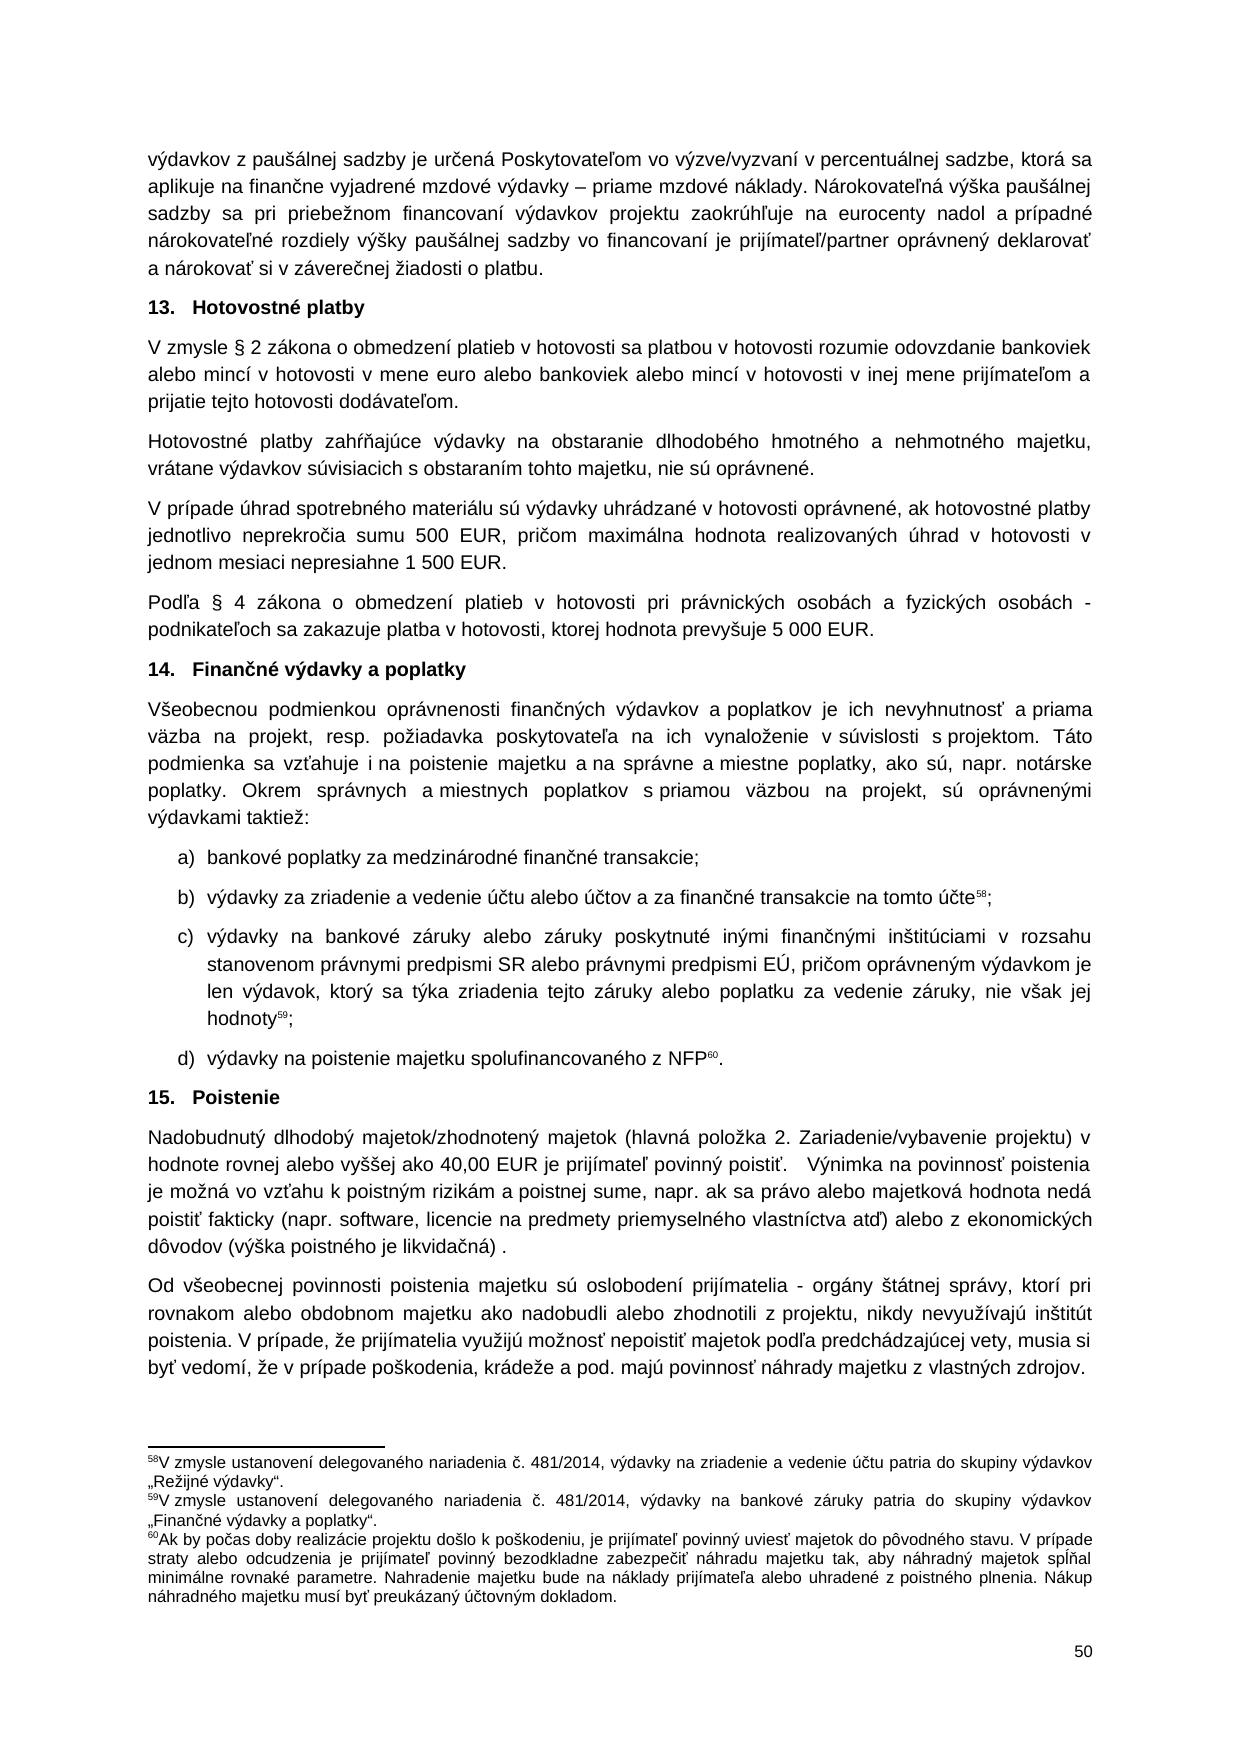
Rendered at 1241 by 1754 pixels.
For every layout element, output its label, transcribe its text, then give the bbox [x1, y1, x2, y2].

list výdavky za zriadenie a vedenie účtu alebo účtov a za finančné transakcie na tomto účte; [177, 886, 1092, 908]
list Poistenie [148, 1086, 1092, 1109]
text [148, 148, 1092, 279]
text Od všeobecnej povinnosti poistenia majetku sú oslobodení prijímatelia - orgány štátnej správy, ktorí pri rovnakom alebo obdobnom majetku ako nadobudli alebo zhodnotili z projektu, nikdy nevyužívajú inštitút poistenia. V prípade, že prijímatelia využijú možnosť nepoistiť majetok podľa predchádzajúcej vety, musia si byť vedomí, že v prípade poškodenia, krádeže a pod. majú povinnosť náhrady majetku z vlastných zdrojov. [148, 1274, 1092, 1378]
text Všeobecnou podmienkou oprávnenosti finančných výdavkov a poplatkov je ich nevyhnutnosť a priama väzba na projekt, resp. požiadavka poskytovateľa na ich vynaloženie v súvislosti s projektom. Táto podmienka sa vzťahuje i na poistenie majetku a na správne a miestne poplatky, ako sú, napr. notárske poplatky. Okrem správnych a miestnych poplatkov s priamou väzbou na projekt, sú oprávnenými výdavkami taktiež: [148, 697, 1092, 829]
text Nadobudnutý dlhodobý majetok/zhodnotený majetok (hlavná položka 2. Zariadenie/vybavenie projektu) v hodnote rovnej alebo vyššej ako 40,00 EUR je prijímateľ povinný poistiť. Výnimka na povinnosť poistenia je možná vo vzťahu k poistným rizikám a poistnej sume, napr. ak sa právo alebo majetková hodnota nedá poistiť fakticky (napr. software, licencie na predmety priemyselného vlastníctva atď) alebo z ekonomických dôvodov (výška poistného je likvidačná) . [148, 1126, 1092, 1257]
text V zmysle § 2 zákona o obmedzení platieb v hotovosti sa platbou v hotovosti rozumie odovzdanie bankoviek alebo mincí v hotovosti v mene euro alebo bankoviek alebo mincí v hotovosti v inej mene prijímateľom a prijatie tejto hotovosti dodávateľom. [148, 336, 1092, 413]
text Podľa § 4 zákona o obmedzení platieb v hotovosti pri právnických osobách a fyzických osobách - podnikateľoch sa zakazuje platba v hotovosti, ktorej hodnota prevyšuje 5 000 EUR. [148, 591, 1092, 641]
text V prípade úhrad spotrebného materiálu sú výdavky uhrádzané v hotovosti oprávnené, ak hotovostné platby jednotlivo neprekročia sumu 500 EUR, pričom maximálna hodnota realizovaných úhrad v hotovosti v jednom mesiaci nepresiahne 1 500 EUR. [148, 497, 1092, 574]
list Finančné výdavky a poplatky [148, 658, 1092, 680]
text Hotovostné platby zahŕňajúce výdavky na obstaranie dlhodobého hmotného a nehmotného majetku, vrátane výdavkov súvisiacich s obstaraním tohto majetku, nie sú oprávnené. [148, 430, 1092, 480]
list výdavky na poistenie majetku spolufinancovaného z NFP. [177, 1046, 1092, 1069]
list výdavky na bankové záruky alebo záruky poskytnuté inými finančnými inštitúciami v rozsahu stanovenom právnymi predpismi SR alebo právnymi predpismi EÚ, pričom oprávneným výdavkom je len výdavok, ktorý sa týka zriadenia tejto záruky alebo poplatku za vedenie záruky, nie však jej hodnoty; [177, 925, 1092, 1029]
list bankové poplatky za medzinárodné finančné transakcie; [177, 846, 1092, 868]
list Hotovostné platby [148, 296, 1092, 319]
